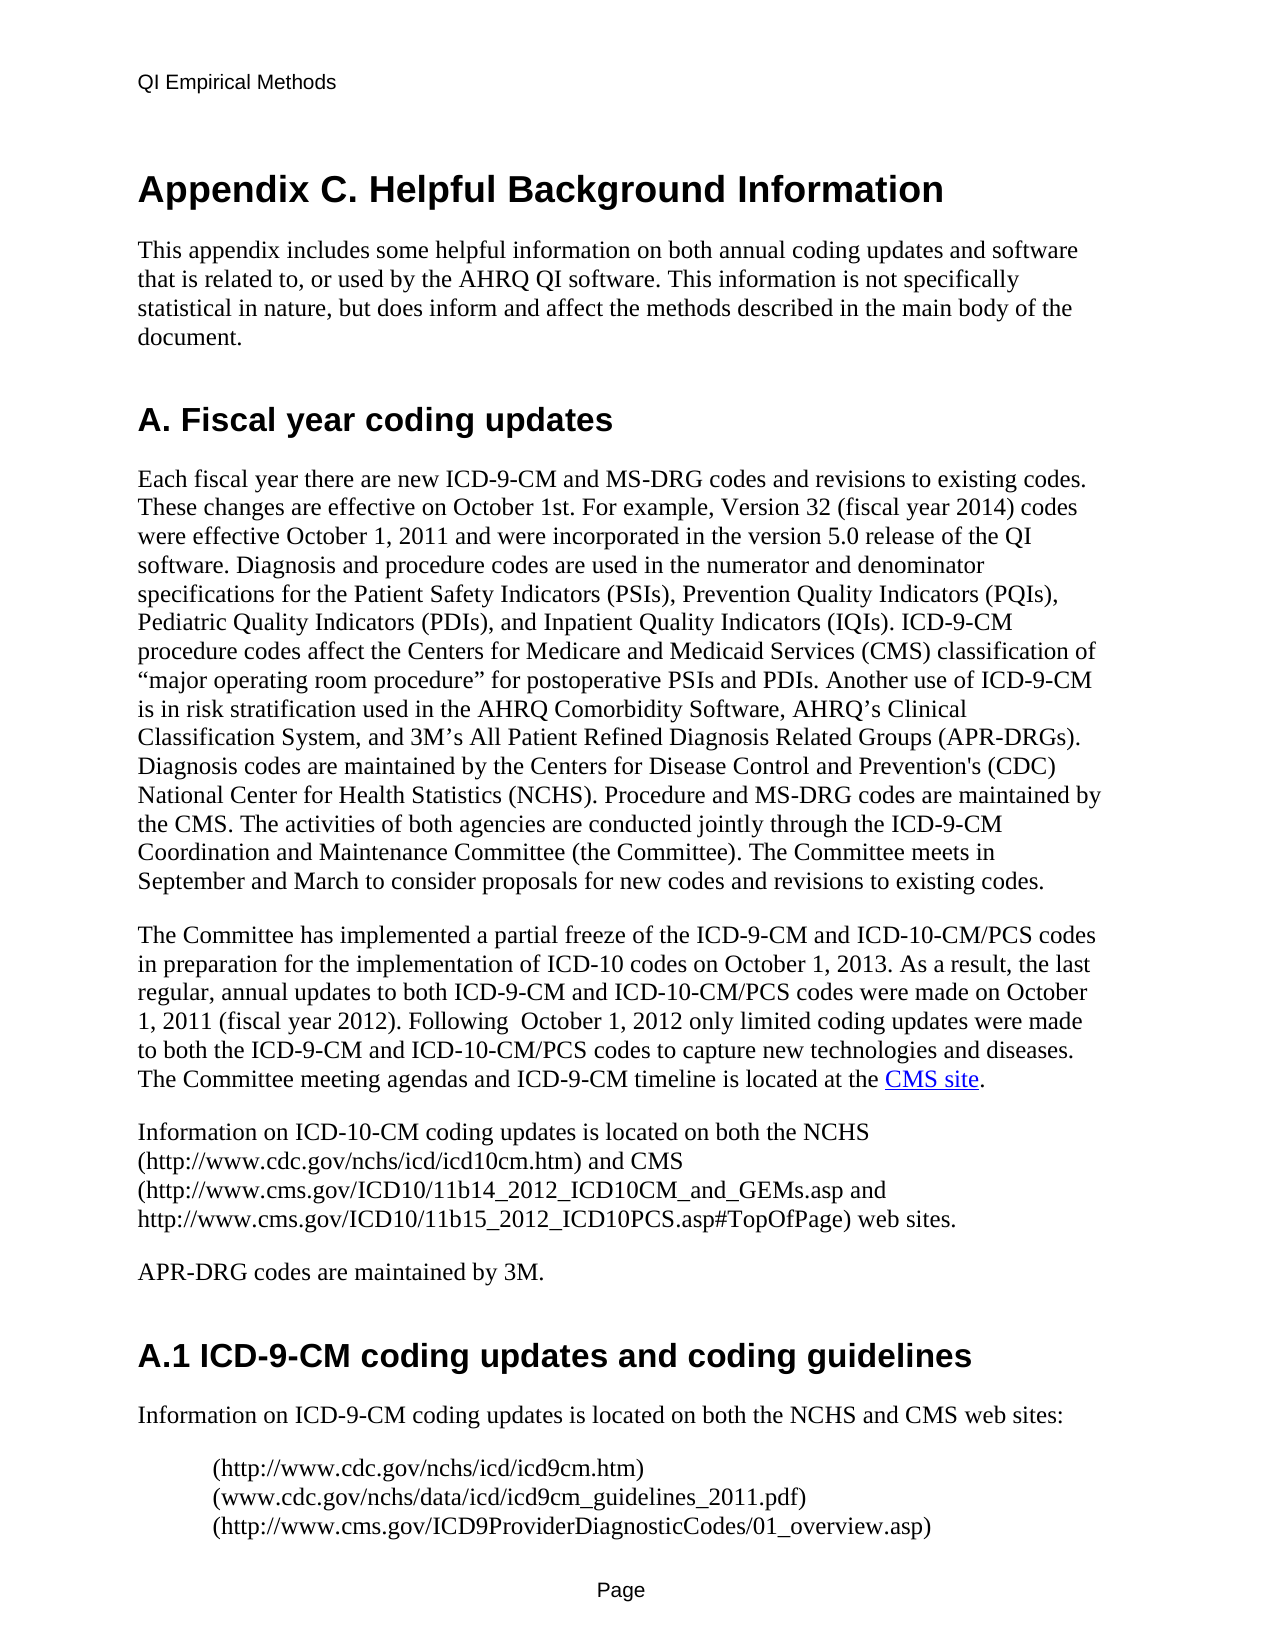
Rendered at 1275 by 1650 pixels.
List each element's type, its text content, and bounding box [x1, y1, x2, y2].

text This appendix includes some helpful information on both annual coding updates and software that is related to, or used by the AHRQ QI software. This information is not specifically statistical in nature, but does inform and affect the methods described in the main body of the document. [137, 235, 1104, 350]
text Information on ICD-10-CM coding updates is located on both the NCHS (http://www.cdc.gov/nchs/icd/icd10cm.htm) and CMS (http://www.cms.gov/ICD10/11b14_2012_ICD10CM_and_GEMs.asp and http://www.cms.gov/ICD10/11b15_2012_ICD10PCS.asp#TopOfPage) web sites. [137, 1117, 1104, 1232]
text Information on ICD-9-CM coding updates is located on both the NCHS and CMS web sites: [137, 1400, 1104, 1428]
list (www.cdc.gov/nchs/data/icd/icd9cm_guidelines_2011.pdf) [212, 1482, 1104, 1511]
subtitle A.1 ICD-9-CM coding updates and coding guidelines [137, 1336, 1104, 1375]
list (http://www.cms.gov/ICD9ProviderDiagnosticCodes/01_overview.asp) [212, 1511, 1104, 1540]
text The Committee has implemented a partial freeze of the ICD-9-CM and ICD-10-CM/PCS codes in preparation for the implementation of ICD-10 codes on October 1, 2013. As a result, the last regular, annual updates to both ICD-9-CM and ICD-10-CM/PCS codes were made on October 1, 2011 (fiscal year 2012). Following October 1, 2012 only limited coding updates were made to both the ICD-9-CM and ICD-10-CM/PCS codes to capture new technologies and diseases. The Committee meeting agendas and ICD-9-CM timeline is located at the CMS site. [137, 920, 1104, 1092]
list (http://www.cdc.gov/nchs/icd/icd9cm.htm) [212, 1453, 1104, 1482]
subtitle Appendix C. Helpful Background Information [137, 167, 1104, 210]
subtitle A. Fiscal year coding updates [137, 400, 1104, 439]
text APR-DRG codes are maintained by 3M. [137, 1257, 1104, 1286]
text Each fiscal year there are new ICD-9-CM and MS-DRG codes and revisions to existing codes. These changes are effective on October 1st. For example, Version 32 (fiscal year 2014) codes were effective October 1, 2011 and were incorporated in the version 5.0 release of the QI software. Diagnosis and procedure codes are used in the numerator and denominator specifications for the Patient Safety Indicators (PSIs), Prevention Quality Indicators (PQIs), Pediatric Quality Indicators (PDIs), and Inpatient Quality Indicators (IQIs). ICD-9-CM procedure codes affect the Centers for Medicare and Medicaid Services (CMS) classification of “major operating room procedure” for postoperative PSIs and PDIs. Another use of ICD-9-CM is in risk stratification used in the AHRQ Comorbidity Software, AHRQ’s Clinical Classification System, and 3M’s All Patient Refined Diagnosis Related Groups (APR-DRGs). Diagnosis codes are maintained by the Centers for Disease Control and Prevention's (CDC) National Center for Health Statistics (NCHS). Procedure and MS-DRG codes are maintained by the CMS. The activities of both agencies are conducted jointly through the ICD-9-CM Coordination and Maintenance Committee (the Committee). The Committee meets in September and March to consider proposals for new codes and revisions to existing codes. [137, 464, 1104, 895]
